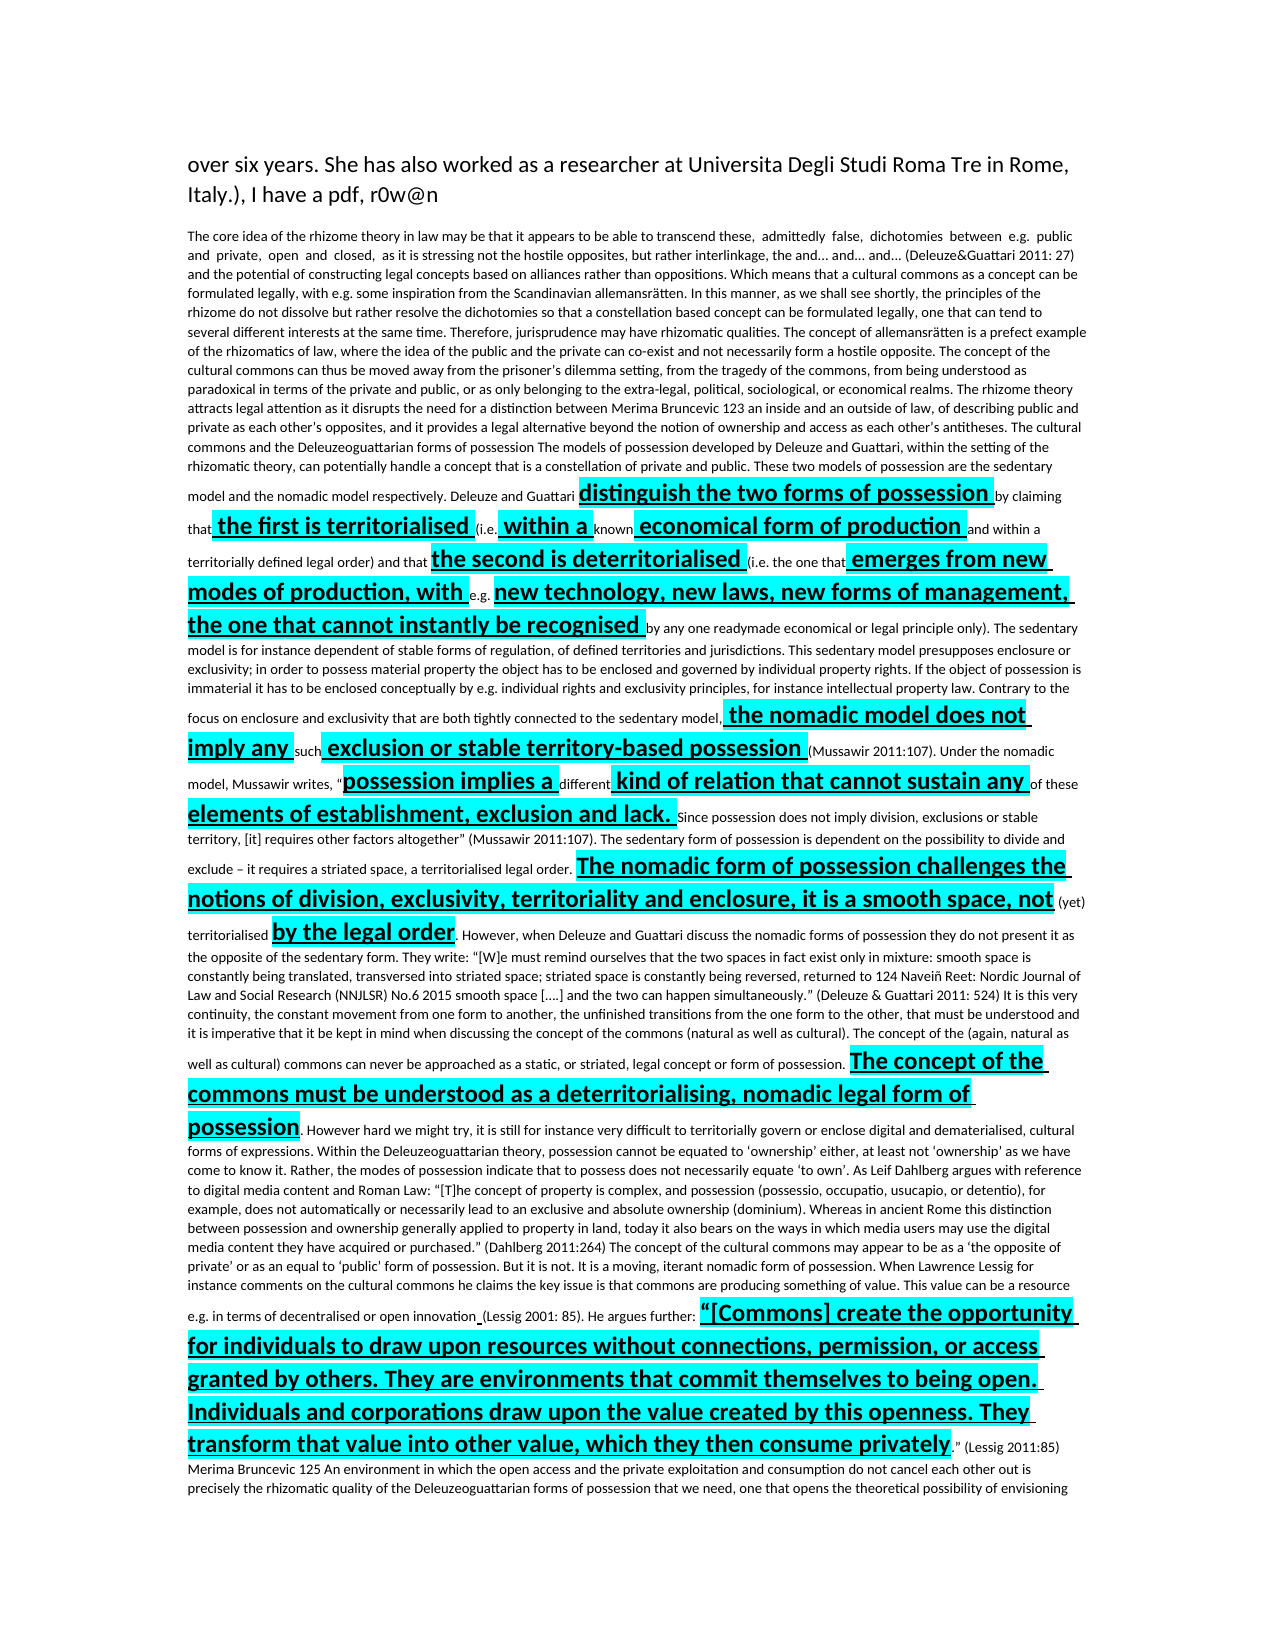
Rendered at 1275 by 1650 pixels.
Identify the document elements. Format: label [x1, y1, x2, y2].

text [187, 150, 1087, 208]
text [187, 227, 1087, 1497]
